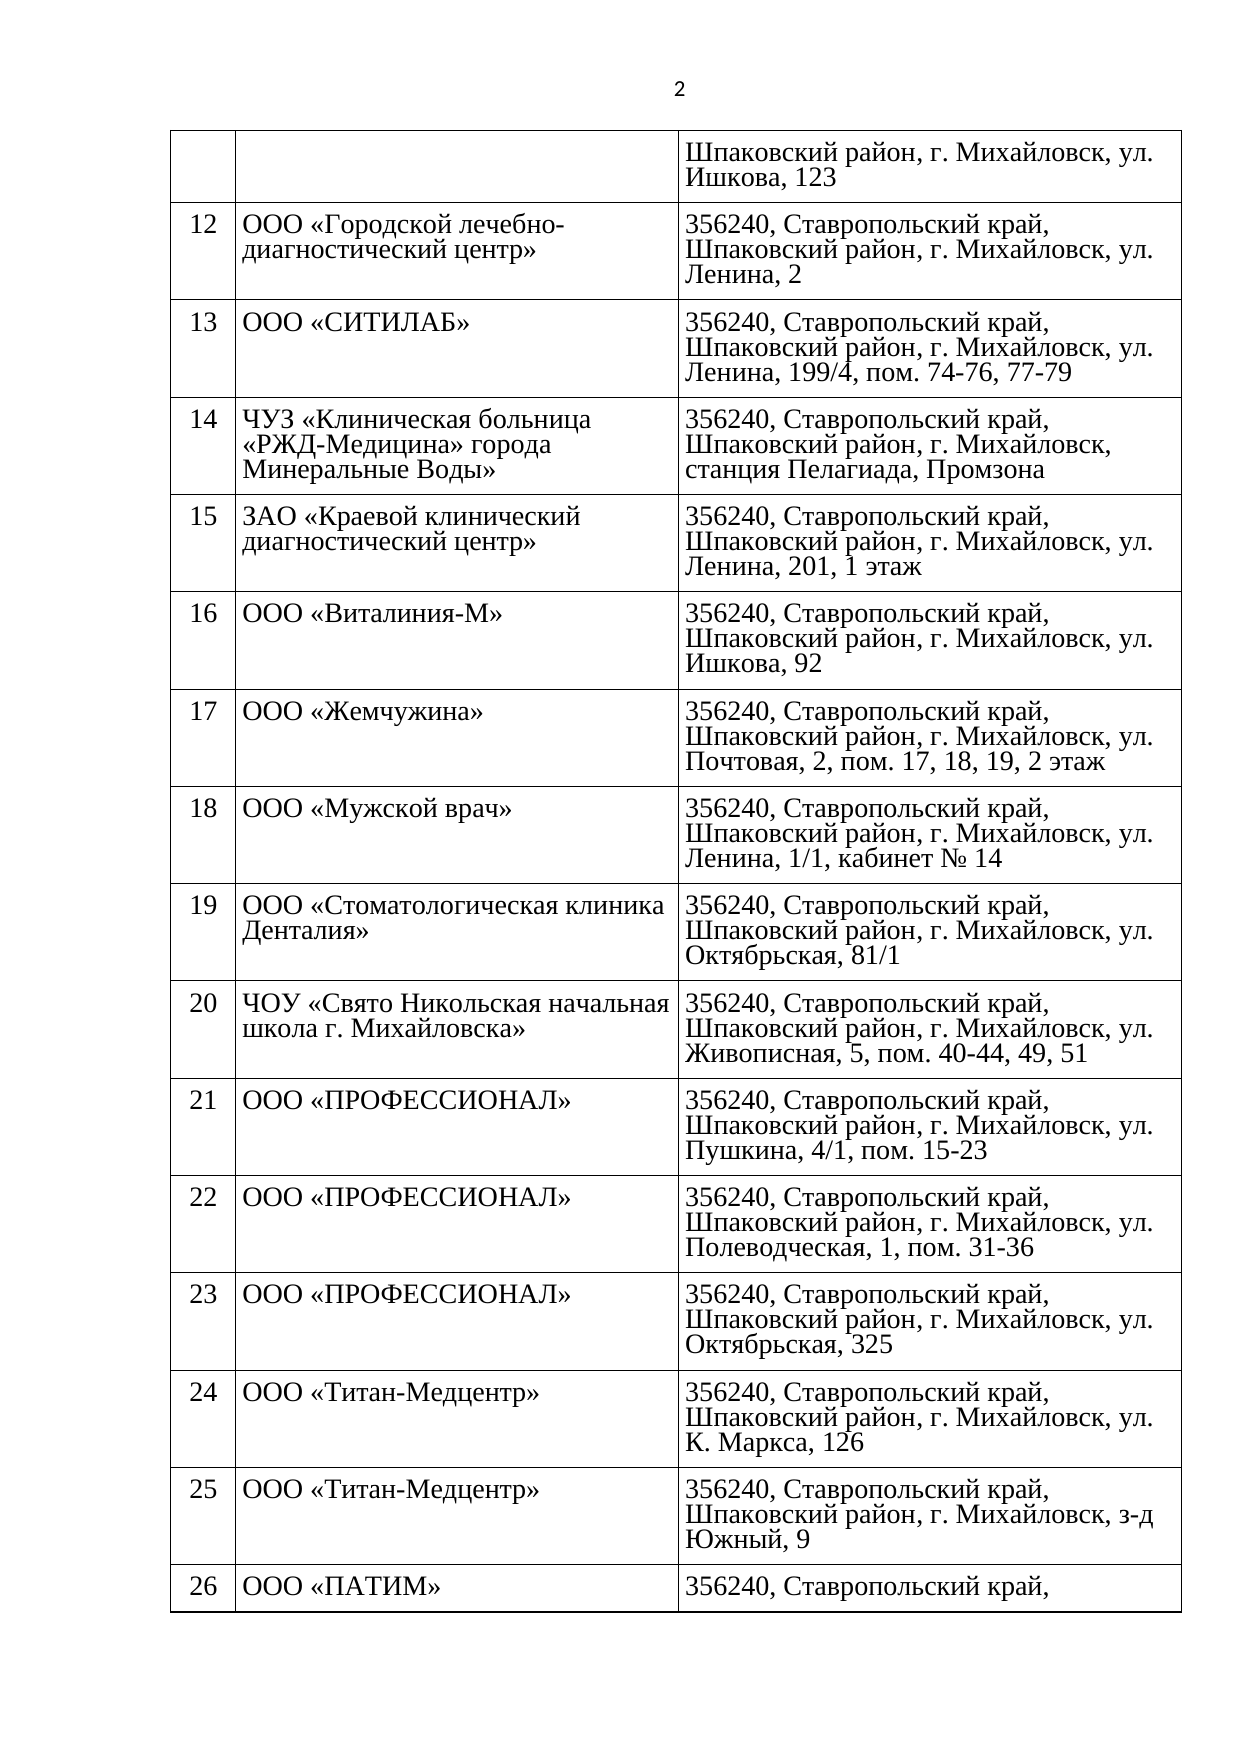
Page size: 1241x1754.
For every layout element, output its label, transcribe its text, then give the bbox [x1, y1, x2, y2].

table_cell 356240, Ставропольский край, Шпаковский район, г. Михайловск, ул. Ленина, 199/4, пом. 74-76, 77-79 [679, 300, 1181, 397]
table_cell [679, 131, 1181, 202]
table_cell 23 [171, 1273, 235, 1369]
table_cell 356240, Ставропольский край, Шпаковский район, г. Михайловск, ул. Живописная, 5, пом. 40-44, 49, 51 [679, 981, 1181, 1078]
table_cell ООО «Виталиния-М» [236, 592, 678, 688]
table_cell 356240, Ставропольский край, Шпаковский район, г. Михайловск, ул. Октябрьская, 81/1 [679, 884, 1181, 980]
table_cell 356240, Ставропольский край, Шпаковский район, г. Михайловск, ул. Ленина, 201, 1 этаж [679, 495, 1181, 591]
table_cell ООО «Титан-Медцентр» [236, 1371, 678, 1467]
table_cell 17 [171, 690, 235, 786]
table_cell 19 [171, 884, 235, 980]
table_cell 356240, Ставропольский край, Шпаковский район, г. Михайловск, з-д Южный, 9 [679, 1468, 1181, 1564]
table_cell ООО «Жемчужина» [236, 690, 678, 786]
table_cell ООО «Мужской врач» [236, 787, 678, 883]
table_cell 356240, Ставропольский край, Шпаковский район, г. Михайловск, ул. Почтовая, 2, пом. 17, 18, 19, 2 этаж [679, 690, 1181, 786]
table_cell 24 [171, 1371, 235, 1467]
table_cell ЧУЗ «Клиническая больница «РЖД-Медицина» города Минеральные Воды» [236, 398, 678, 494]
table_cell ООО «ПРОФЕССИОНАЛ» [236, 1176, 678, 1272]
table_cell 356240, Ставропольский край, Шпаковский район, г. Михайловск, ул. Ленина, 1/1, кабинет № 14 [679, 787, 1181, 883]
table_cell 21 [171, 1079, 235, 1175]
table_cell ООО «Титан-Медцентр» [236, 1468, 678, 1564]
table_cell 13 [171, 300, 235, 397]
table_cell 356240, Ставропольский край, Шпаковский район, г. Михайловск, ул. К. Маркса, 126 [679, 1371, 1181, 1467]
table_cell ЧОУ «Свято Никольская начальная школа г. Михайловска» [236, 981, 678, 1078]
table_cell 22 [171, 1176, 235, 1272]
table_cell 16 [171, 592, 235, 688]
table_cell 356240, Ставропольский край, Шпаковский район, г. Михайловск, ул. Ленина, 2 [679, 203, 1181, 299]
table_cell 20 [171, 981, 235, 1078]
table_cell 15 [171, 495, 235, 591]
table_cell ООО «ПАТИМ» [236, 1565, 678, 1611]
table_cell 356240, Ставропольский край, Шпаковский район, г. Михайловск, ул. Пушкина, 4/1, пом. 15-23 [679, 1079, 1181, 1175]
table_cell ООО «Городской лечебно-диагностический центр» [236, 203, 678, 299]
table_cell 356240, Ставропольский край, Шпаковский район, г. Михайловск, станция Пелагиада, Промзона [679, 398, 1181, 494]
table_cell ООО «ПРОФЕССИОНАЛ» [236, 1079, 678, 1175]
table_cell ООО «СИТИЛАБ» [236, 300, 678, 397]
table_cell 356240, Ставропольский край, Шпаковский район, г. Михайловск, ул. Ишкова, 92 [679, 592, 1181, 688]
table_cell 26 [171, 1565, 235, 1611]
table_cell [679, 1565, 1181, 1611]
table_cell 356240, Ставропольский край, Шпаковский район, г. Михайловск, ул. Полеводческая, 1, пом. 31-36 [679, 1176, 1181, 1272]
table_cell 14 [171, 398, 235, 494]
table_cell ЗАО «Краевой клинический диагностический центр» [236, 495, 678, 591]
table_cell ООО «Стоматологическая клиника Денталия» [236, 884, 678, 980]
table_cell ООО «ПРОФЕССИОНАЛ» [236, 1273, 678, 1369]
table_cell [236, 131, 678, 202]
table_cell 25 [171, 1468, 235, 1564]
table_cell 356240, Ставропольский край, Шпаковский район, г. Михайловск, ул. Октябрьская, 325 [679, 1273, 1181, 1369]
table_cell 18 [171, 787, 235, 883]
table_cell 12 [171, 203, 235, 299]
table_cell 11 [171, 131, 235, 202]
